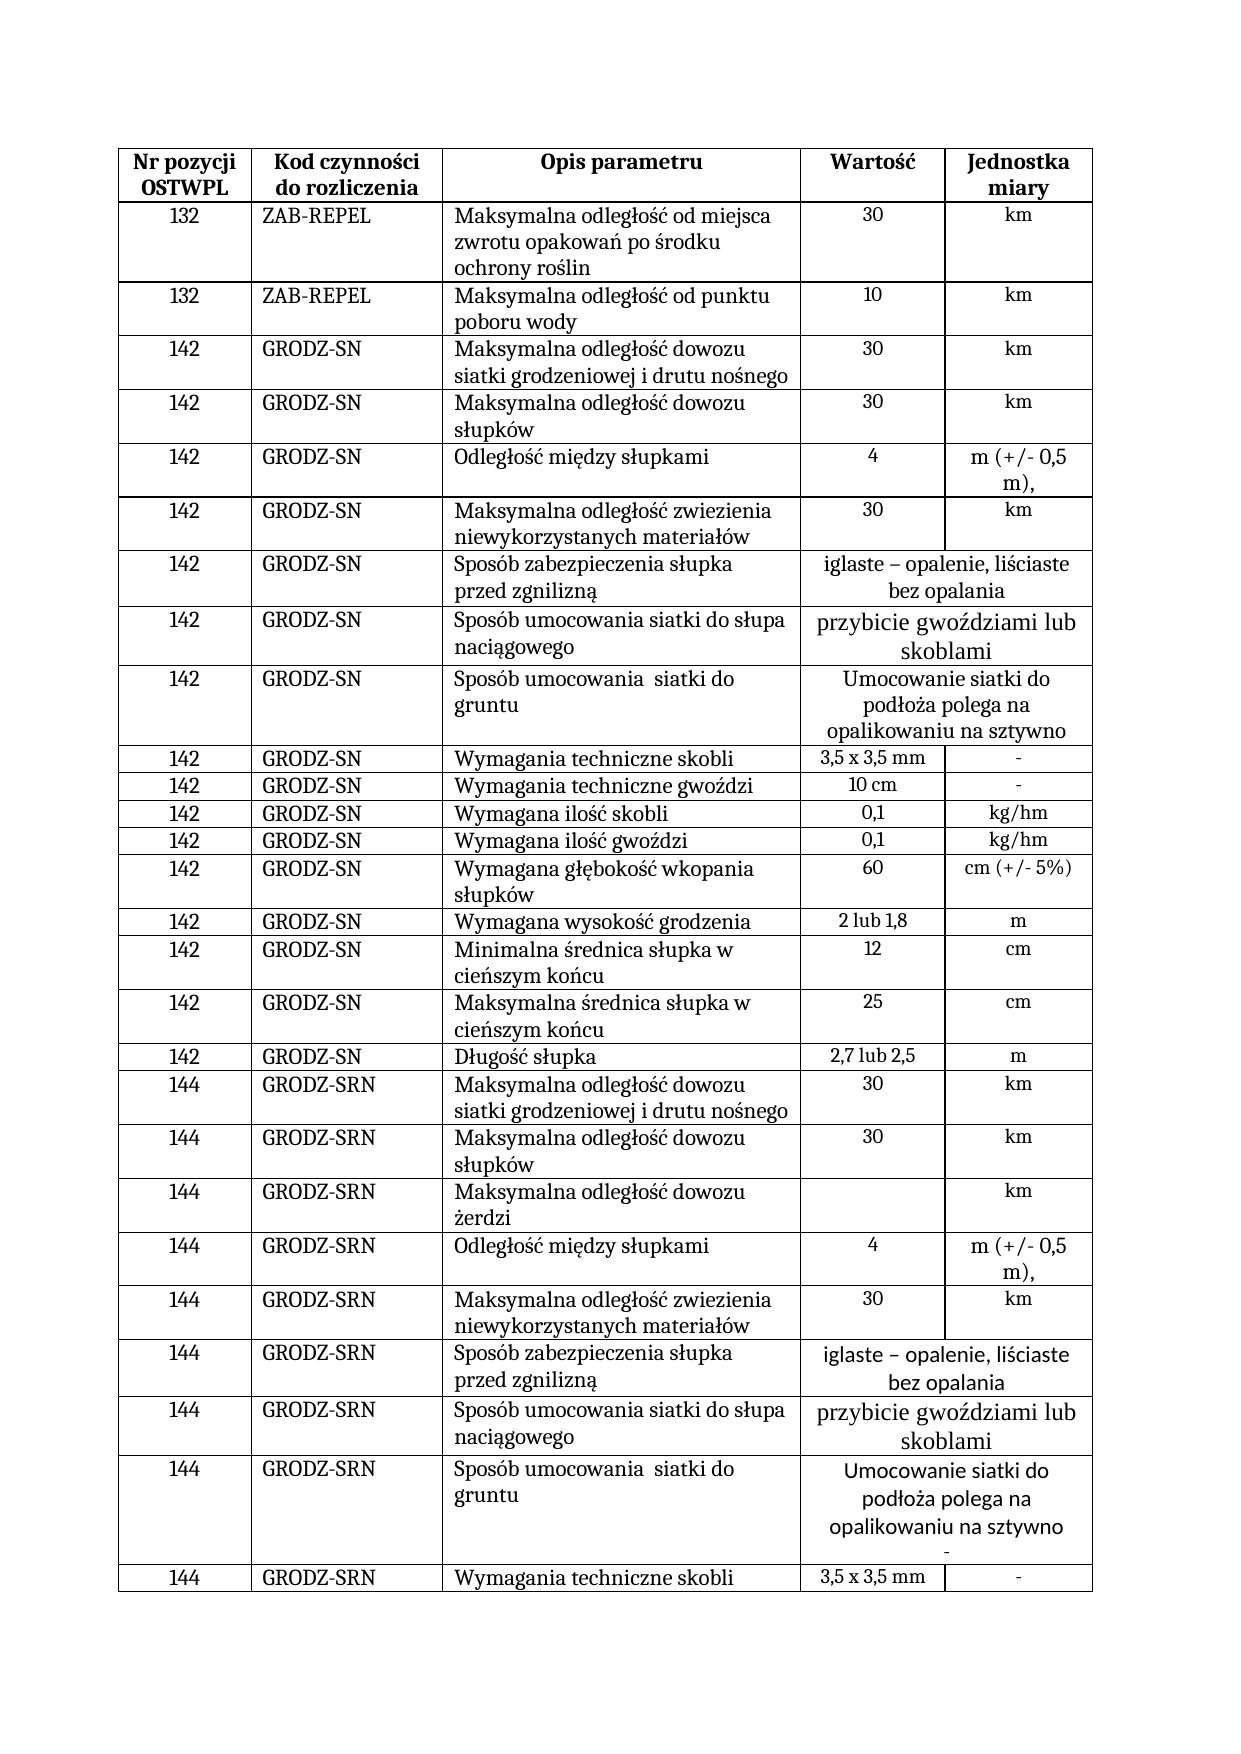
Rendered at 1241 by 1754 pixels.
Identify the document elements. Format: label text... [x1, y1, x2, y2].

table_cell GRODZ-SN [252, 773, 442, 799]
table_cell km [946, 336, 1092, 389]
table_cell 132 [119, 203, 251, 281]
table_cell 144 [119, 1340, 251, 1396]
table_cell Wymagania techniczne skobli [443, 746, 800, 772]
table_cell 144 [119, 1125, 251, 1178]
table_cell GRODZ-SRN [252, 1071, 442, 1124]
table_cell 142 [119, 336, 251, 389]
table_cell GRODZ-SN [252, 666, 442, 745]
table_cell GRODZ-SRN [252, 1456, 442, 1564]
table_cell GRODZ-SN [252, 551, 442, 606]
table_cell cm [946, 936, 1092, 989]
table_cell GRODZ-SN [252, 746, 442, 772]
table_cell km [946, 390, 1092, 443]
table_cell - [946, 746, 1092, 772]
table_cell 30 [801, 203, 944, 281]
table_cell Maksymalna średnica słupka w cieńszym końcu [443, 990, 800, 1043]
table_cell 144 [119, 1456, 251, 1564]
table_cell 142 [119, 773, 251, 799]
table_cell Odległość między słupkami [443, 1233, 800, 1285]
table_cell 142 [119, 607, 251, 664]
table_cell 142 [119, 801, 251, 827]
table_cell 144 [119, 1565, 251, 1591]
table_cell m [946, 909, 1092, 935]
table_cell Maksymalna odległość od miejsca zwrotu opakowań po środku ochrony roślin [443, 203, 800, 281]
table_cell 3,5 x 3,5 mm [801, 1565, 944, 1591]
table_cell 142 [119, 666, 251, 745]
table_cell przybicie gwoździami lub skoblami [801, 1397, 1092, 1455]
table_cell GRODZ-SN [252, 390, 442, 443]
table_cell Odległość między słupkami [443, 444, 800, 496]
table_cell 2 lub 1,8 [801, 909, 944, 935]
table_cell 4 [801, 1233, 944, 1285]
table_cell GRODZ-SRN [252, 1233, 442, 1285]
table_cell m (+/- 0,5 m), [946, 444, 1092, 496]
table_cell Maksymalna odległość dowozu siatki grodzeniowej i drutu nośnego [443, 336, 800, 389]
table_cell Maksymalna odległość zwiezienia niewykorzystanych materiałów [443, 1286, 800, 1339]
table_cell 30 [801, 1125, 944, 1178]
table_cell 144 [119, 1233, 251, 1285]
table_cell ZAB-REPEL [252, 203, 442, 281]
table_cell Długość słupka [443, 1044, 800, 1070]
table_cell Wymagania techniczne gwoździ [443, 773, 800, 799]
table_cell 4 [801, 444, 944, 496]
table_header Nr pozycji OSTWPL [119, 149, 251, 201]
table_cell km [946, 1286, 1092, 1339]
table_cell km [946, 498, 1092, 550]
table_cell 25 [801, 990, 944, 1043]
table_cell Wymagania techniczne skobli [443, 1565, 800, 1591]
table_cell GRODZ-SN [252, 990, 442, 1043]
table_cell 12 [801, 936, 944, 989]
table_cell 30 [801, 498, 944, 550]
table_header Kod czynności do rozliczenia [252, 149, 442, 201]
table_cell m [946, 1044, 1092, 1070]
table_cell kg/hm [946, 801, 1092, 827]
table_cell - [946, 773, 1092, 799]
table_cell Wymagana głębokość wkopania słupków [443, 855, 800, 908]
table_cell 132 [119, 283, 251, 335]
table_cell Maksymalna odległość dowozu siatki grodzeniowej i drutu nośnego [443, 1071, 800, 1124]
table_cell [801, 1179, 944, 1232]
table_cell GRODZ-SN [252, 607, 442, 664]
table_cell 142 [119, 936, 251, 989]
table_cell GRODZ-SN [252, 936, 442, 989]
table_cell 142 [119, 551, 251, 606]
table_cell 142 [119, 828, 251, 854]
table_cell 142 [119, 746, 251, 772]
table_cell GRODZ-SRN [252, 1397, 442, 1455]
table_cell 144 [119, 1179, 251, 1232]
table_cell Sposób umocowania siatki do słupa naciągowego [443, 607, 800, 664]
table_cell ZAB-REPEL [252, 283, 442, 335]
table_cell GRODZ-SN [252, 828, 442, 854]
table_cell przybicie gwoździami lub skoblami [801, 607, 1092, 664]
table_cell 144 [119, 1071, 251, 1124]
table_cell Wymagana ilość skobli [443, 801, 800, 827]
table_cell km [946, 203, 1092, 281]
table_cell Sposób umocowania siatki do gruntu [443, 1456, 800, 1564]
table_cell 30 [801, 390, 944, 443]
table_cell cm (+/- 5%) [946, 855, 1092, 908]
table_cell Wymagana wysokość grodzenia [443, 909, 800, 935]
table_cell km [946, 1179, 1092, 1232]
table_cell km [946, 283, 1092, 335]
table_cell Wymagana ilość gwoździ [443, 828, 800, 854]
table_cell Maksymalna odległość dowozu słupków [443, 390, 800, 443]
table_cell GRODZ-SN [252, 909, 442, 935]
table_cell GRODZ-SRN [252, 1565, 442, 1591]
table_cell 60 [801, 855, 944, 908]
table_cell 142 [119, 390, 251, 443]
table_cell GRODZ-SRN [252, 1340, 442, 1396]
table_cell km [946, 1125, 1092, 1178]
table_cell Umocowanie siatki do podłoża polega na opalikowaniu na sztywno - [801, 1456, 1092, 1564]
table_cell 142 [119, 444, 251, 496]
table_cell iglaste – opalenie, liściaste bez opalania [801, 551, 1092, 606]
table_cell GRODZ-SRN [252, 1125, 442, 1178]
table_cell 142 [119, 990, 251, 1043]
table_cell Minimalna średnica słupka w cieńszym końcu [443, 936, 800, 989]
table_cell Maksymalna odległość od punktu poboru wody [443, 283, 800, 335]
table_cell GRODZ-SRN [252, 1286, 442, 1339]
table_cell Maksymalna odległość dowozu żerdzi [443, 1179, 800, 1232]
table_cell Sposób umocowania siatki do gruntu [443, 666, 800, 745]
table_cell - [946, 1565, 1092, 1591]
table_cell 142 [119, 1044, 251, 1070]
table_header Jednostka miary [946, 149, 1092, 201]
table_cell GRODZ-SRN [252, 1179, 442, 1232]
table_cell GRODZ-SN [252, 1044, 442, 1070]
table_cell 10 [801, 283, 944, 335]
table_cell kg/hm [946, 828, 1092, 854]
table_cell 144 [119, 1286, 251, 1339]
table_cell GRODZ-SN [252, 336, 442, 389]
table_cell 3,5 x 3,5 mm [801, 746, 944, 772]
table_cell 144 [119, 1397, 251, 1455]
table_cell Sposób zabezpieczenia słupka przed zgnilizną [443, 551, 800, 606]
table_cell GRODZ-SN [252, 444, 442, 496]
table_header Opis parametru [443, 149, 800, 201]
table_cell Sposób zabezpieczenia słupka przed zgnilizną [443, 1340, 800, 1396]
table_cell km [946, 1071, 1092, 1124]
table_cell 30 [801, 336, 944, 389]
table_cell 10 cm [801, 773, 944, 799]
table_cell 142 [119, 909, 251, 935]
table_cell 2,7 lub 2,5 [801, 1044, 944, 1070]
table_header Wartość [801, 149, 944, 201]
table_cell GRODZ-SN [252, 801, 442, 827]
table_cell Sposób umocowania siatki do słupa naciągowego [443, 1397, 800, 1455]
table_cell Maksymalna odległość zwiezienia niewykorzystanych materiałów [443, 498, 800, 550]
table_cell Umocowanie siatki do podłoża polega na opalikowaniu na sztywno [801, 666, 1092, 745]
table_cell cm [946, 990, 1092, 1043]
table_cell 30 [801, 1286, 944, 1339]
table_cell 142 [119, 498, 251, 550]
table_cell 0,1 [801, 828, 944, 854]
table_cell GRODZ-SN [252, 498, 442, 550]
table_cell 30 [801, 1071, 944, 1124]
table_cell 0,1 [801, 801, 944, 827]
table_cell m (+/- 0,5 m), [946, 1233, 1092, 1285]
table_cell GRODZ-SN [252, 855, 442, 908]
table_cell 142 [119, 855, 251, 908]
table_cell Maksymalna odległość dowozu słupków [443, 1125, 800, 1178]
table_cell iglaste – opalenie, liściaste bez opalania [801, 1340, 1092, 1396]
